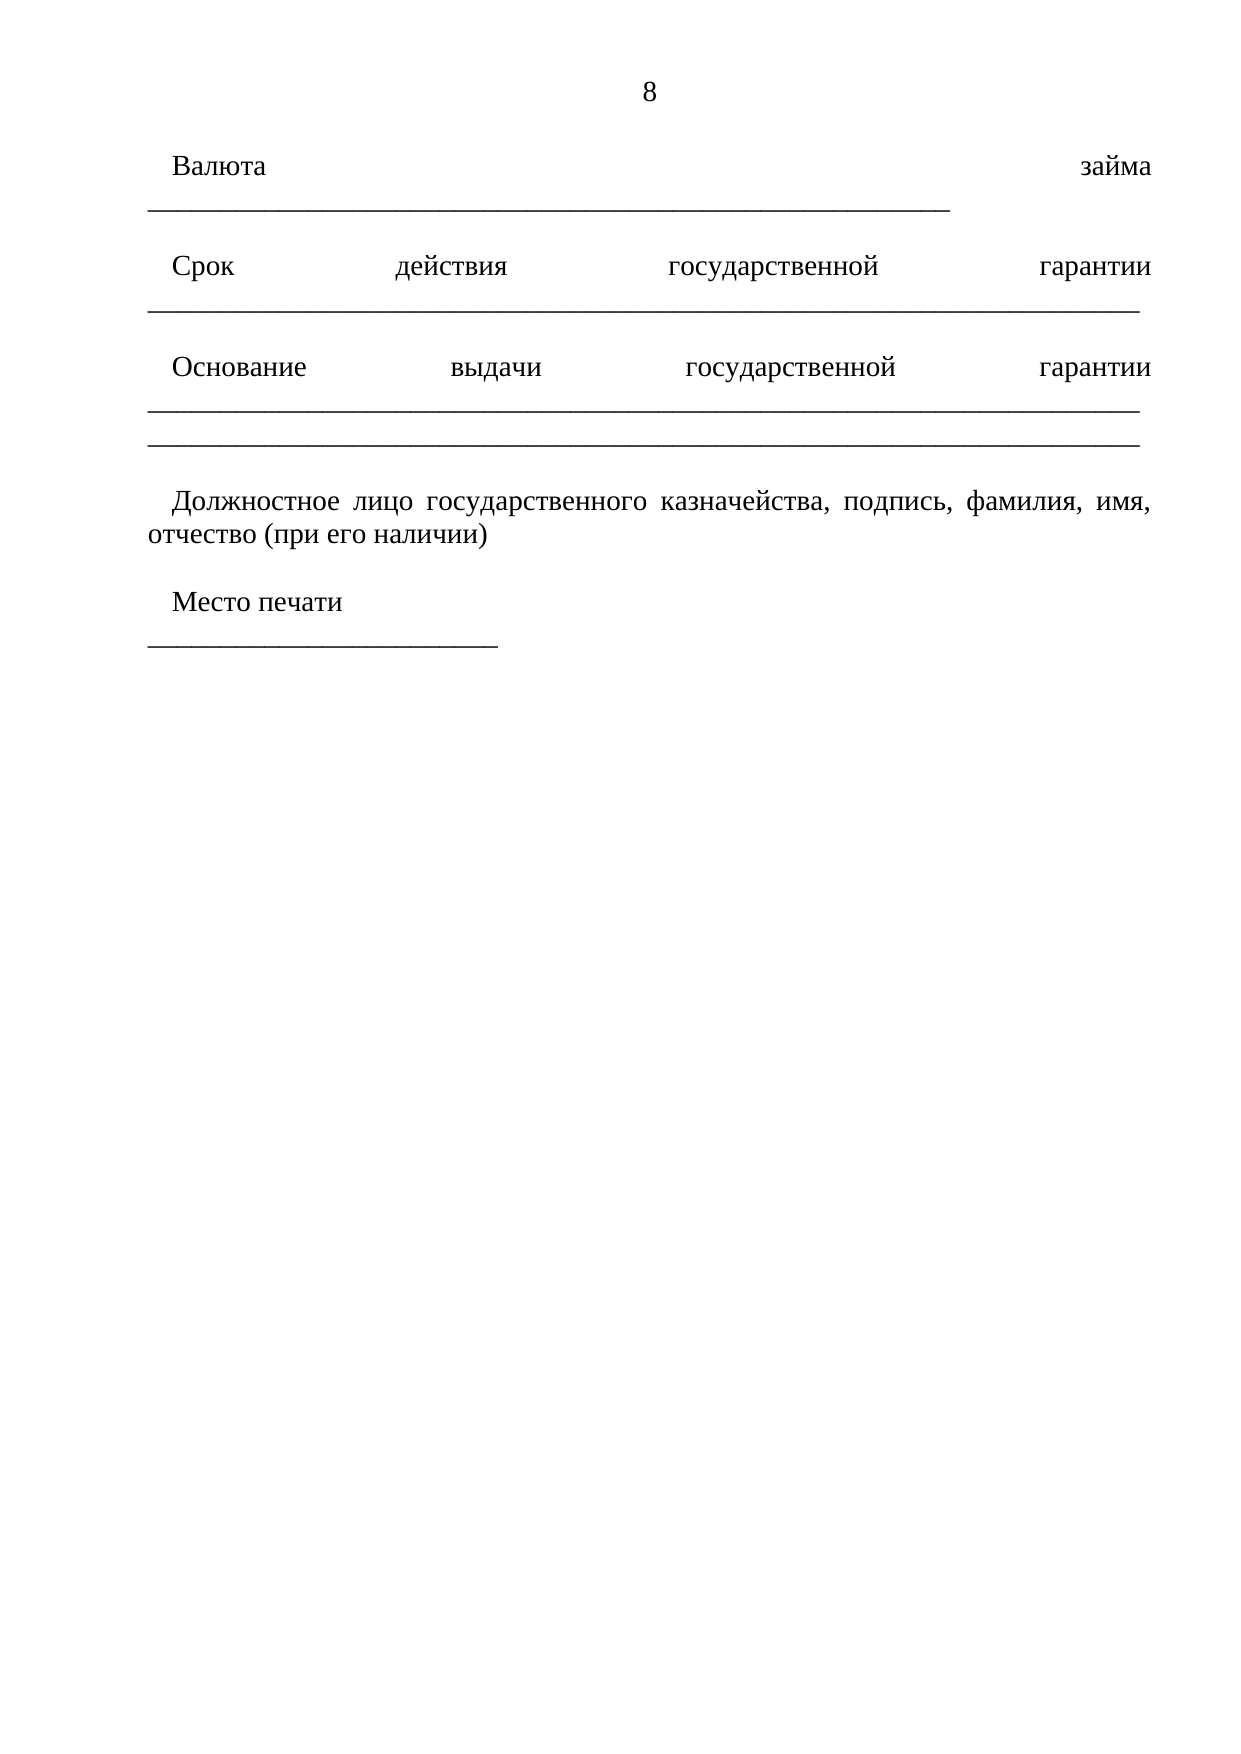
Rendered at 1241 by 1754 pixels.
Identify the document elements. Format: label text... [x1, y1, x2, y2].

text ________________________ [148, 617, 1152, 651]
text Должностное лицо государственного казначейства, подпись, фамилия, имя, отчество (при его наличии) [148, 483, 1152, 550]
text Место печати [148, 584, 1152, 617]
text Основание выдачи государственной гарантии ________________________________________________________________________________________________________________________________________ [148, 349, 1152, 449]
text Срок действия государственной гарантии ____________________________________________________________________ [148, 248, 1152, 315]
text Валюта займа _______________________________________________________ [148, 148, 1152, 215]
